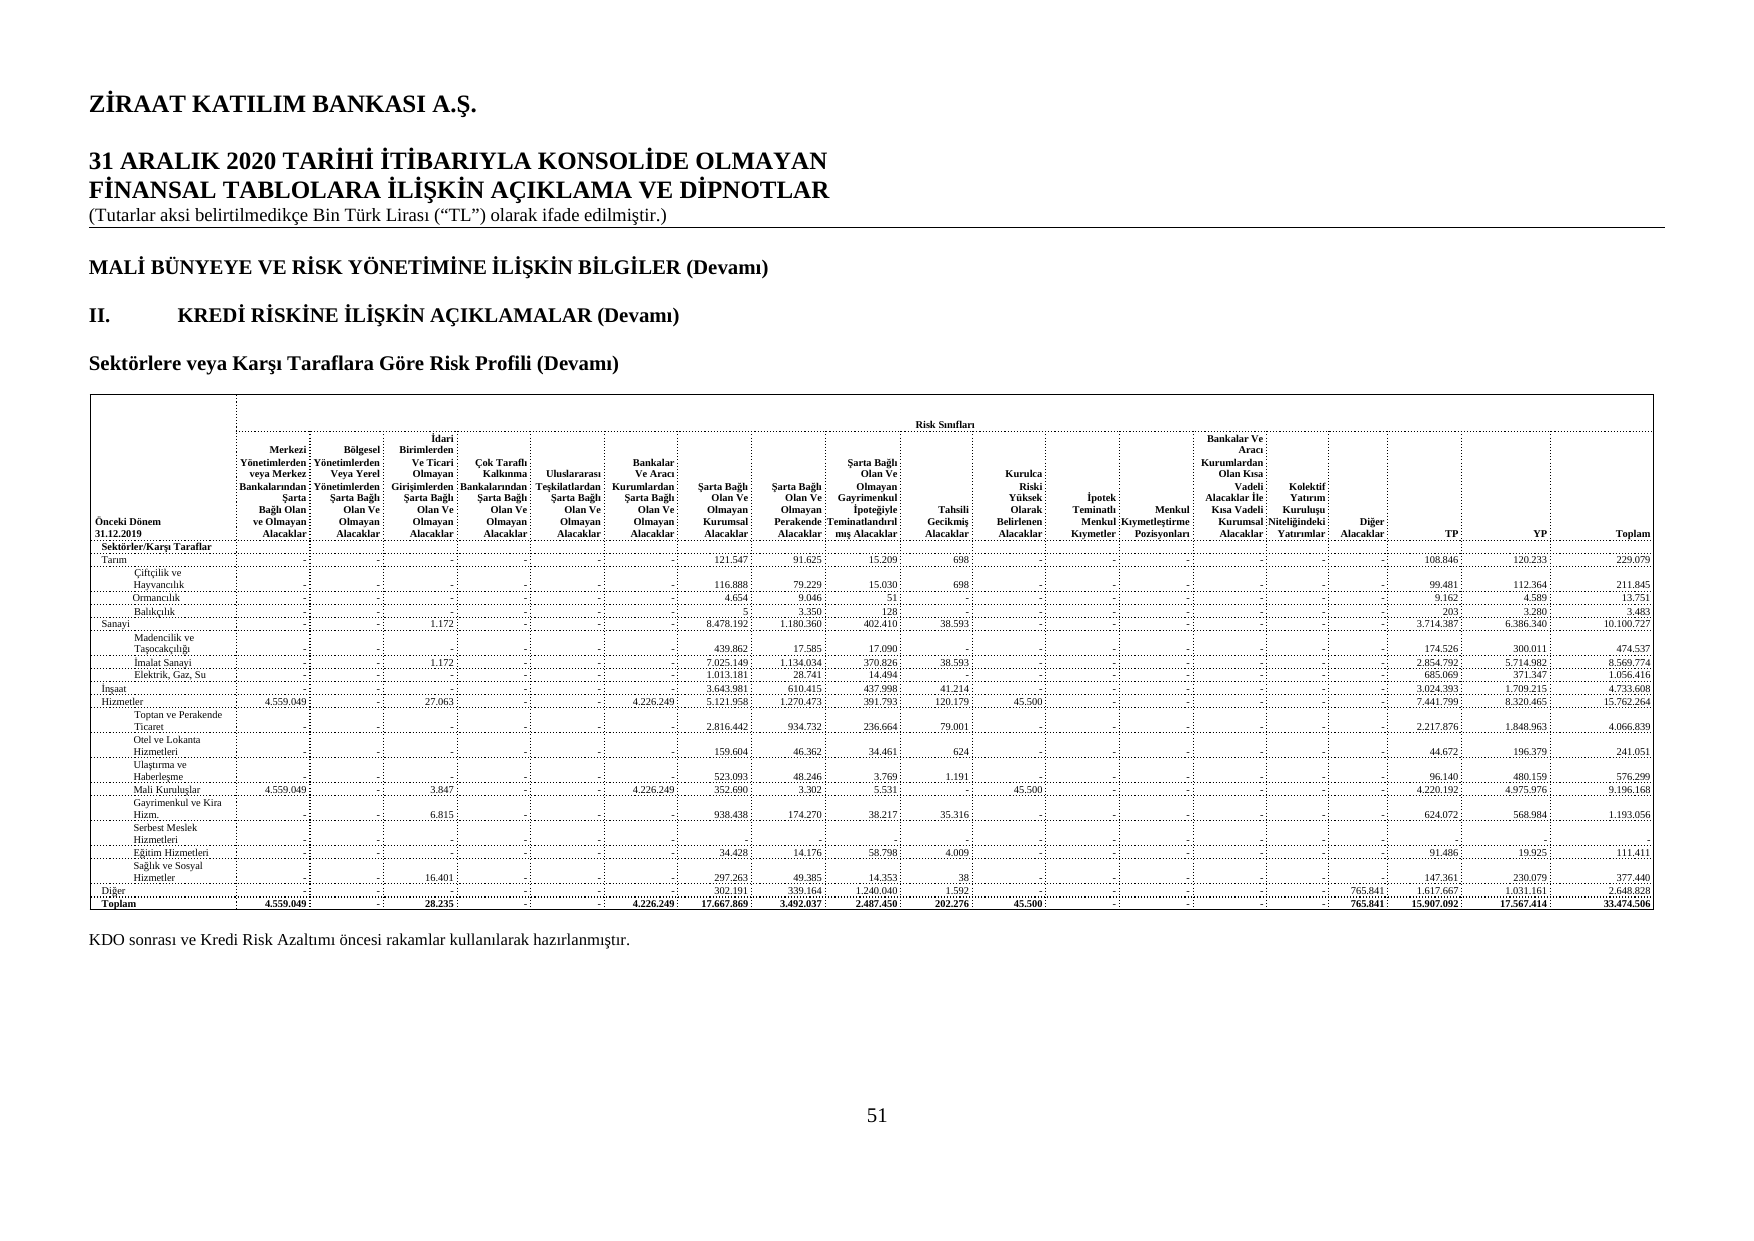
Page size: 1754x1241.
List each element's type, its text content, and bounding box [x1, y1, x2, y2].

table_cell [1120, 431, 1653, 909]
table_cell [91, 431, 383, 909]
text MALİ BÜNYEYE VE RİSK YÖNETİMİNE İLİŞKİN BİLGİLER (Devamı) [89, 255, 1665, 279]
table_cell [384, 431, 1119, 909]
text II. KREDİ RİSKİNE İLİŞKİN AÇIKLAMALAR (Devamı) [89, 303, 1665, 327]
text KDO sonrası ve Kredi Risk Azaltımı öncesi rakamlar kullanılarak hazırlanmıştır. [89, 929, 1665, 949]
text Sektörlere veya Karşı Taraflara Göre Risk Profili (Devamı) [89, 351, 1665, 375]
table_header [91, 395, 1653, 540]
